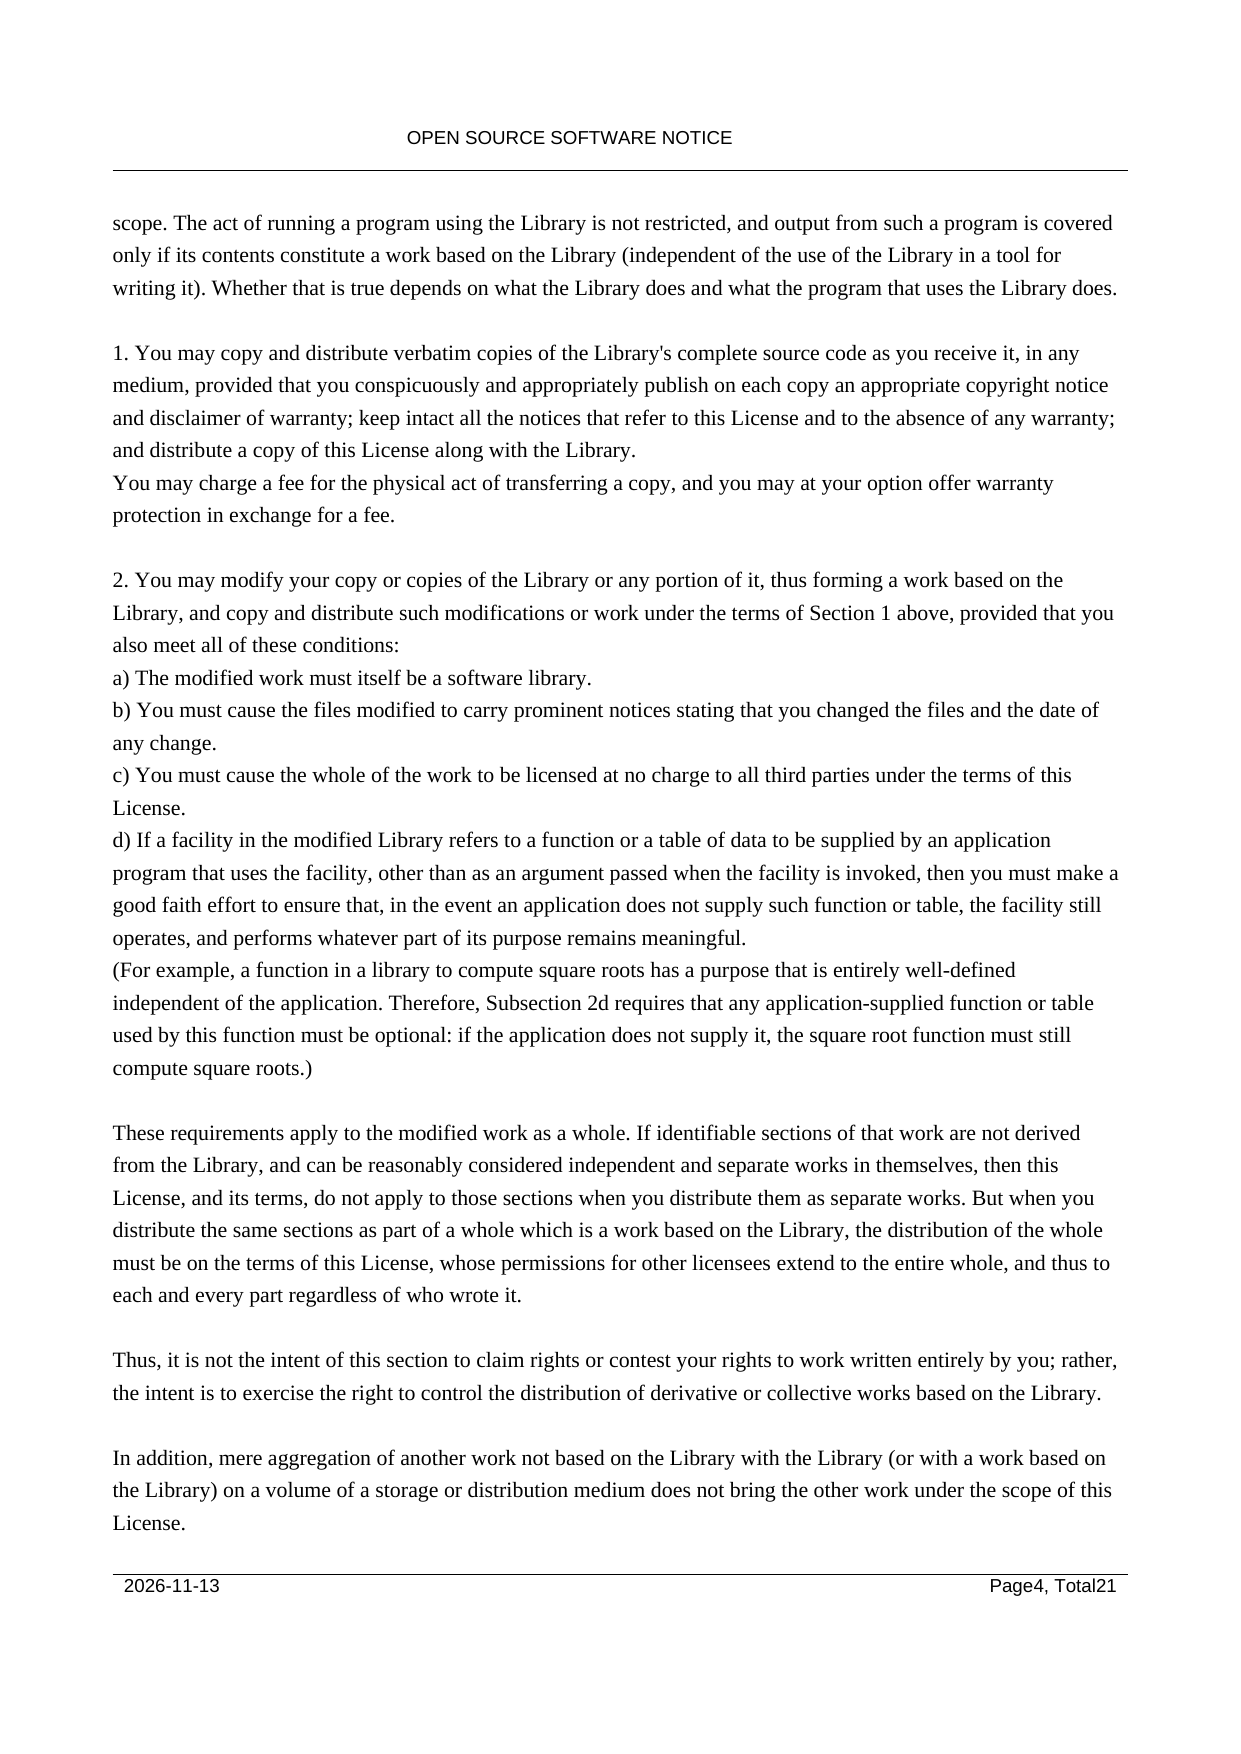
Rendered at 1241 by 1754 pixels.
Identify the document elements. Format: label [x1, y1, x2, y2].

text [112, 206, 1128, 1539]
